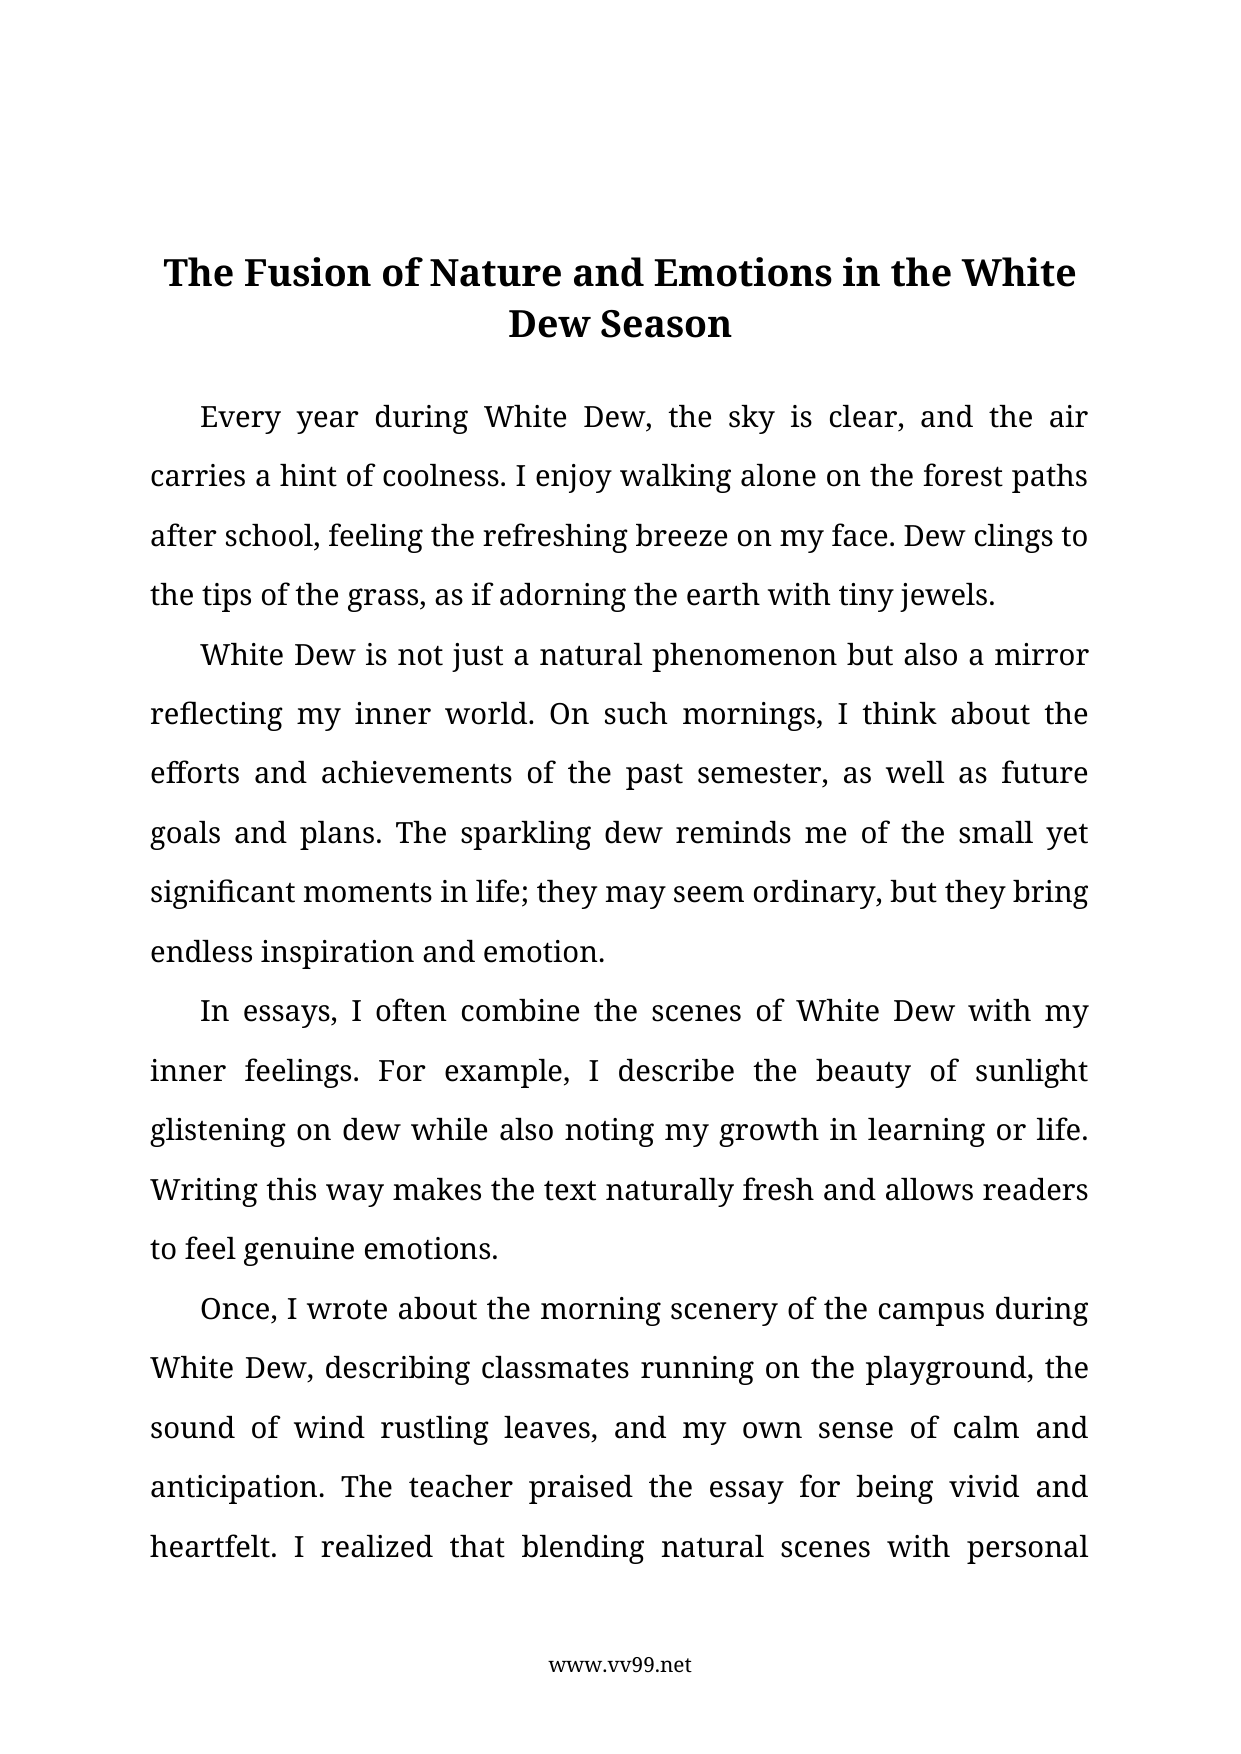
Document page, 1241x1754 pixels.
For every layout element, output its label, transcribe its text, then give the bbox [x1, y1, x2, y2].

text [150, 1288, 1090, 1566]
text White Dew is not just a natural phenomenon but also a mirror reflecting my inner world. On such mornings, I think about the efforts and achievements of the past semester, as well as future goals and plans. The sparkling dew reminds me of the small yet significant moments in life; they may seem ordinary, but they bring endless inspiration and emotion. [150, 634, 1090, 971]
text Every year during White Dew, the sky is clear, and the air carries a hint of coolness. I enjoy walking alone on the forest paths after school, feeling the refreshing breeze on my face. Dew clings to the tips of the grass, as if adorning the earth with tiny jewels. [150, 396, 1090, 614]
subtitle The Fusion of Nature and Emotions in the White Dew Season [150, 246, 1090, 348]
text In essays, I often combine the scenes of White Dew with my inner feelings. For example, I describe the beauty of sunlight glistening on dew while also noting my growth in learning or life. Writing this way makes the text naturally fresh and allows readers to feel genuine emotions. [150, 991, 1090, 1268]
